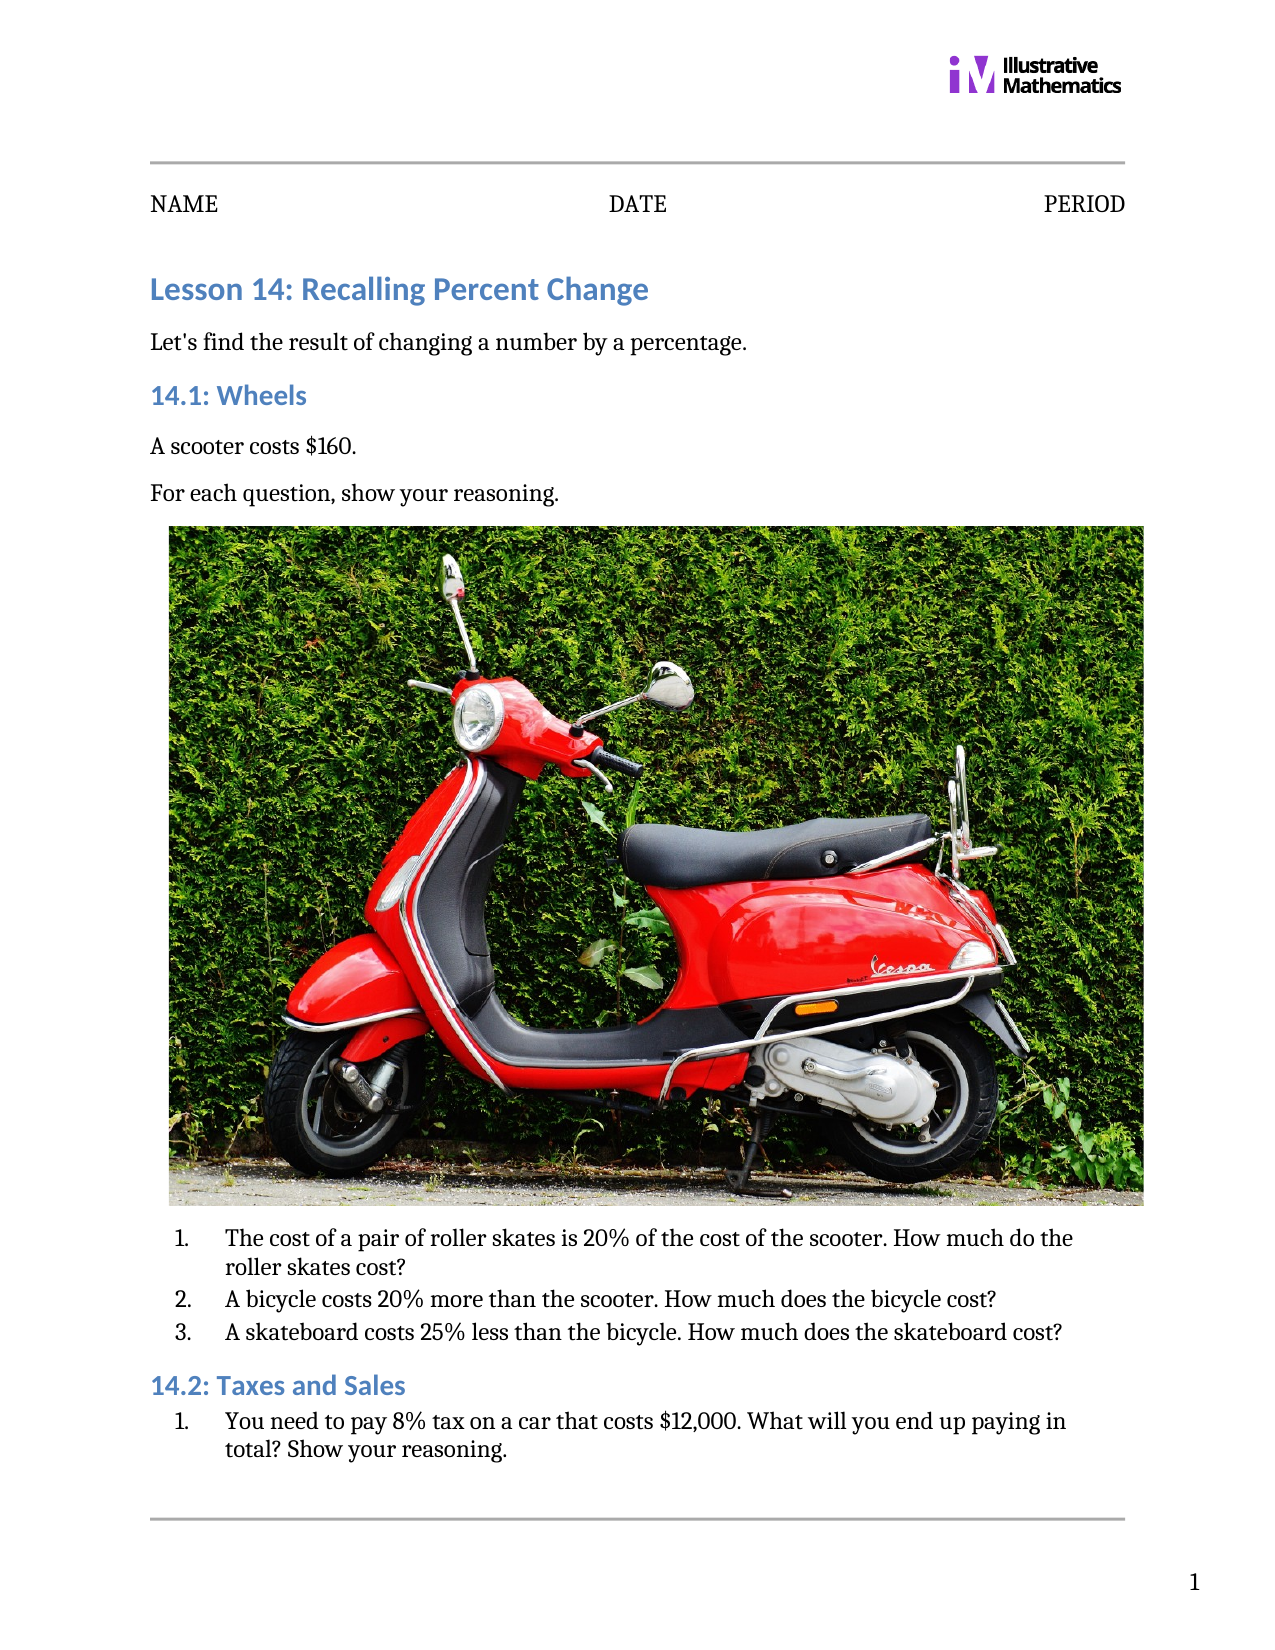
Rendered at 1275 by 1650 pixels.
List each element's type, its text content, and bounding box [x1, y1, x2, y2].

text For each question, show your reasoning. [150, 479, 1125, 508]
text A scooter costs $160. [150, 432, 1125, 461]
list A bicycle costs 20% more than the scooter. How much does the bicycle cost? [175, 1285, 1125, 1314]
subtitle 14.2: Taxes and Sales [150, 1367, 1125, 1403]
subtitle 14.1: Wheels [150, 377, 1125, 413]
picture [949, 55, 1121, 93]
text Let's find the result of changing a number by a percentage. [150, 328, 1125, 357]
picture [168, 526, 1144, 1206]
list The cost of a pair of roller skates is 20% of the cost of the scooter. How much do the roller skates cost? [175, 1224, 1125, 1281]
subtitle Lesson 14: Recalling Percent Change [150, 268, 1125, 309]
list You need to pay 8% tax on a car that costs $12,000. What will you end up paying in total? Show your reasoning. [175, 1407, 1125, 1464]
list A skateboard costs 25% less than the bicycle. How much does the skateboard cost? [175, 1318, 1125, 1346]
